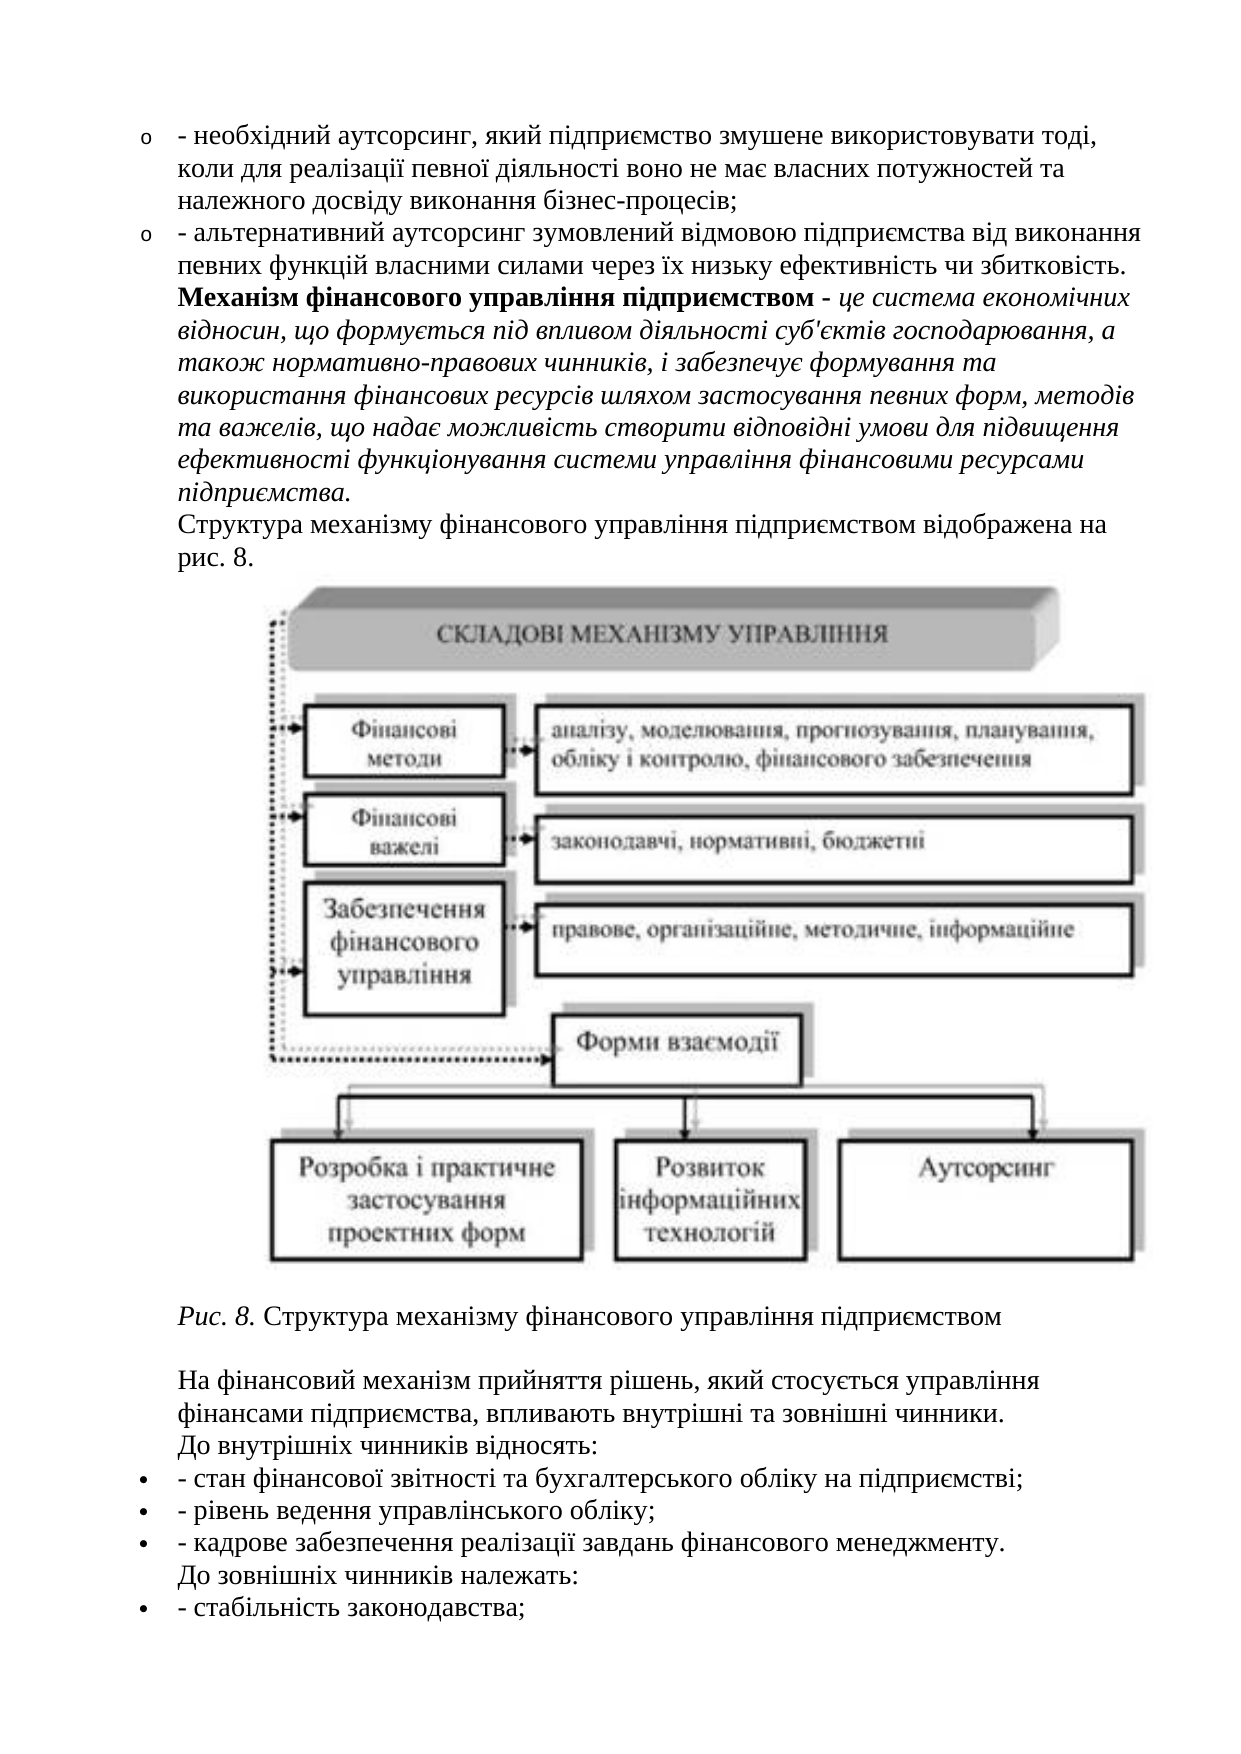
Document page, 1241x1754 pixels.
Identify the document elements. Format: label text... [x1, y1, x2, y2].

list - стан фінансової звітності та бухгалтерського обліку на підприємстві; [140, 1461, 1152, 1493]
list - необхідний аутсорсинг, який підприємство змушене використовувати тоді, коли для реалізації певної діяльності воно не має власних потужностей та належного досвіду виконання бізнес-процесів; [140, 118, 1152, 216]
list - стабільність законодавства; [140, 1590, 1152, 1623]
text До внутрішніх чинників відносять: [177, 1428, 1152, 1461]
list - рівень ведення управлінського обліку; [140, 1493, 1152, 1525]
text Механізм фінансового управління підприємством - це система економічних відносин, що формується під впливом діяльності суб'єктів господарювання, а також нормативно-правових чинників, і забезпечує формування та використання фінансових ресурсів шляхом застосування певних форм, методів та важелів, що надає можливість створити відповідні умови для підвищення ефективності функціонування системи управління фінансовими ресурсами підприємства. [177, 281, 1152, 507]
text До зовнішніх чинників належать: [177, 1558, 1152, 1590]
text Рис. 8. Структура механізму фінансового управління підприємством [177, 1299, 1152, 1331]
list - альтернативний аутсорсинг зумовлений відмовою підприємства від виконання певних функцій власними силами через їх низьку ефективність чи збитковість. [140, 216, 1152, 281]
list - кадрове забезпечення реалізації завдань фінансового менеджменту. [140, 1525, 1152, 1558]
picture [177, 572, 1223, 1299]
text Структура механізму фінансового управління підприємством відображена на рис. 8. [177, 507, 1152, 572]
text На фінансовий механізм прийняття рішень, який стосується управління фінансами підприємства, впливають внутрішні та зовнішні чинники. [177, 1363, 1152, 1428]
